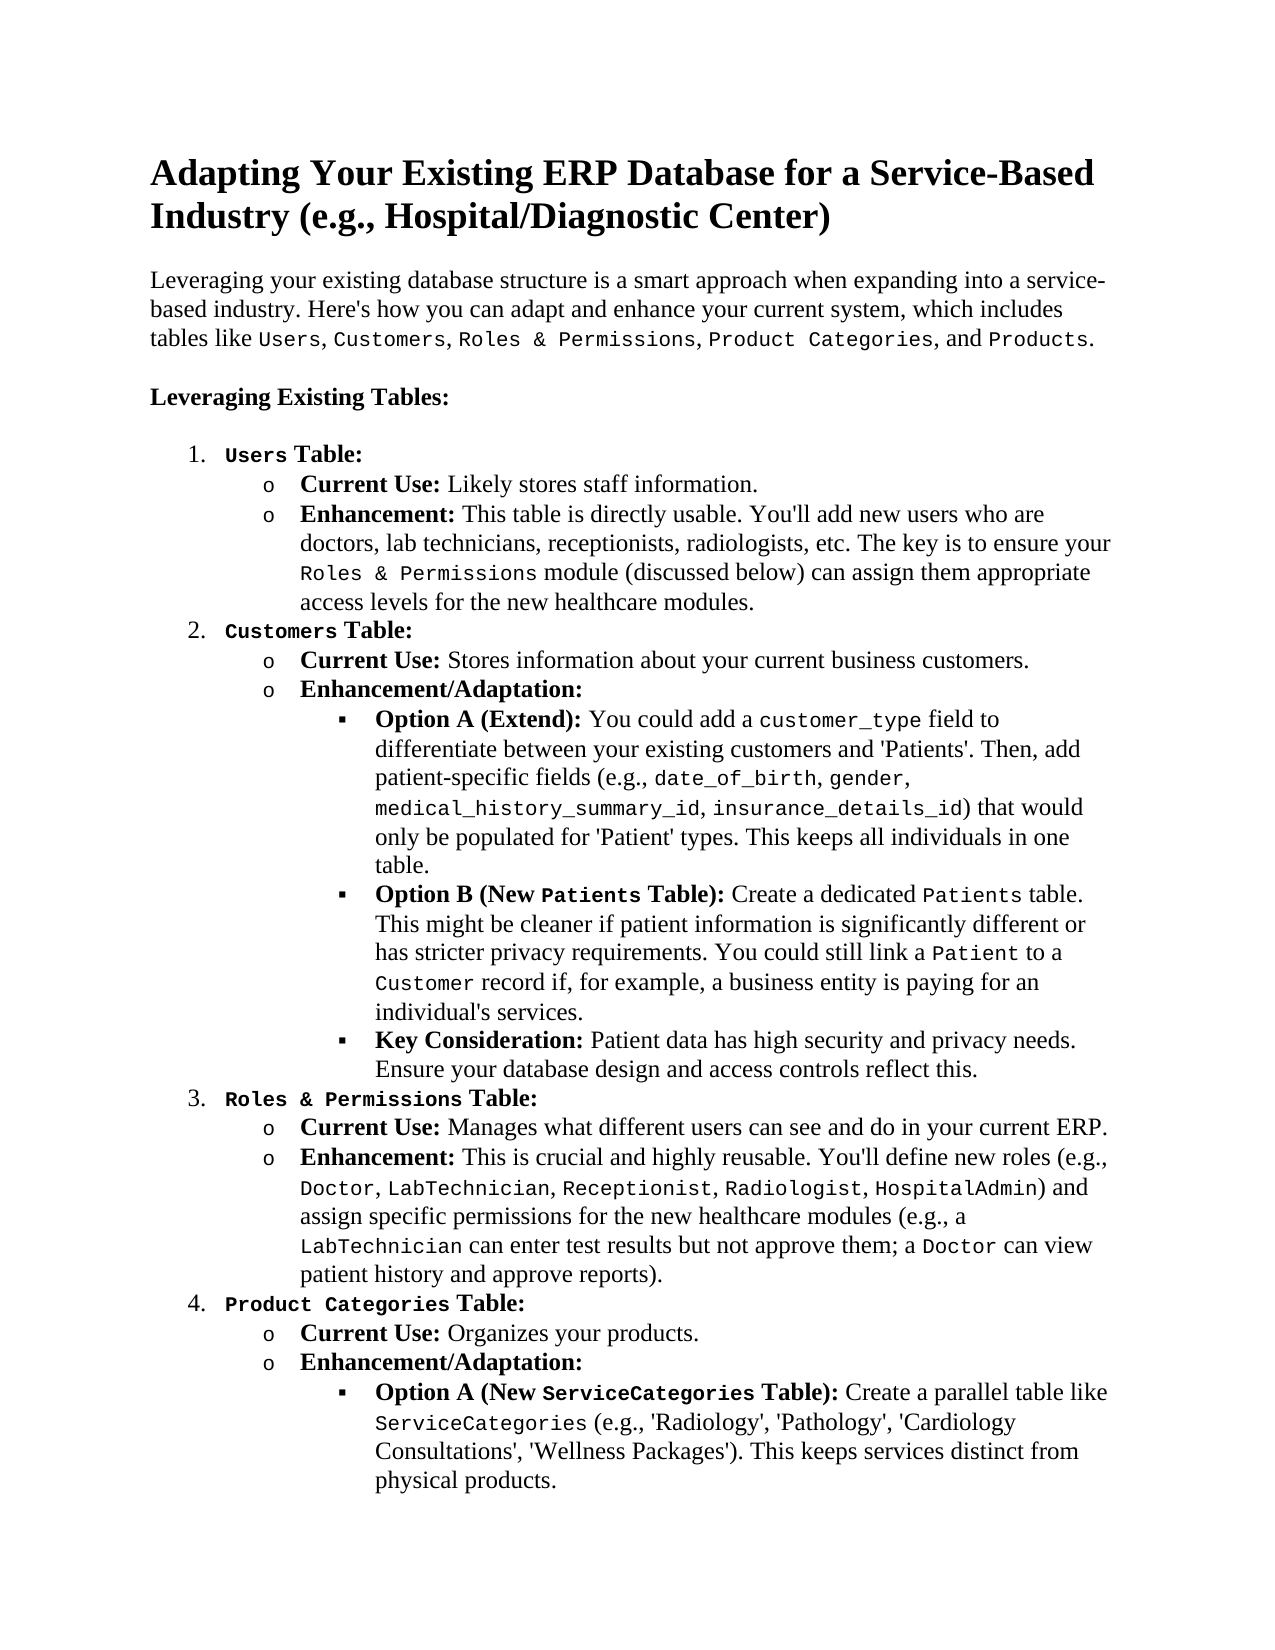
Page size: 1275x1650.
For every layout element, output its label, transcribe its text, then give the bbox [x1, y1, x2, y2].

list Enhancement/Adaptation: [262, 1347, 1125, 1377]
list Option B (New Patients Table): Create a dedicated Patients table. This might be cleaner if patient information is significantly different or has stricter privacy requirements. You could still link a Patient to a Customer record if, for example, a business entity is paying for an individual's services. [337, 879, 1125, 1025]
text Adapting Your Existing ERP Database for a Service-Based Industry (e.g., Hospital/Diagnostic Center) [150, 150, 1125, 236]
text Leveraging Existing Tables: [150, 382, 1125, 410]
list Current Use: Manages what different users can see and do in your current ERP. [262, 1112, 1125, 1142]
list Enhancement: This table is directly usable. You'll add new users who are doctors, lab technicians, receptionists, radiologists, etc. The key is to ensure your Roles & Permissions module (discussed below) can assign them appropriate access levels for the new healthcare modules. [262, 499, 1125, 615]
list Customers Table: [187, 615, 1125, 645]
list Users Table: [187, 439, 1125, 469]
list Option A (New ServiceCategories Table): Create a parallel table like ServiceCategories (e.g., 'Radiology', 'Pathology', 'Cardiology Consultations', 'Wellness Packages'). This keeps services distinct from physical products. [337, 1377, 1125, 1494]
list Roles & Permissions Table: [187, 1083, 1125, 1112]
list Current Use: Stores information about your current business customers. [262, 645, 1125, 674]
list Option A (Extend): You could add a customer_type field to differentiate between your existing customers and 'Patients'. Then, add patient-specific fields (e.g., date_of_birth, gender, medical_history_summary_id, insurance_details_id) that would only be populated for 'Patient' types. This keeps all individuals in one table. [337, 704, 1125, 879]
list Current Use: Likely stores staff information. [262, 469, 1125, 499]
list Key Consideration: Patient data has high security and privacy needs. Ensure your database design and access controls reflect this. [337, 1025, 1125, 1083]
text Leveraging your existing database structure is a smart approach when expanding into a service-based industry. Here's how you can adapt and enhance your current system, which includes tables like Users, Customers, Roles & Permissions, Product Categories, and Products. [150, 265, 1125, 352]
list Current Use: Organizes your products. [262, 1318, 1125, 1347]
list Product Categories Table: [187, 1288, 1125, 1318]
list Enhancement/Adaptation: [262, 674, 1125, 704]
list Enhancement: This is crucial and highly reusable. You'll define new roles (e.g., Doctor, LabTechnician, Receptionist, Radiologist, HospitalAdmin) and assign specific permissions for the new healthcare modules (e.g., a LabTechnician can enter test results but not approve them; a Doctor can view patient history and approve reports). [262, 1142, 1125, 1288]
